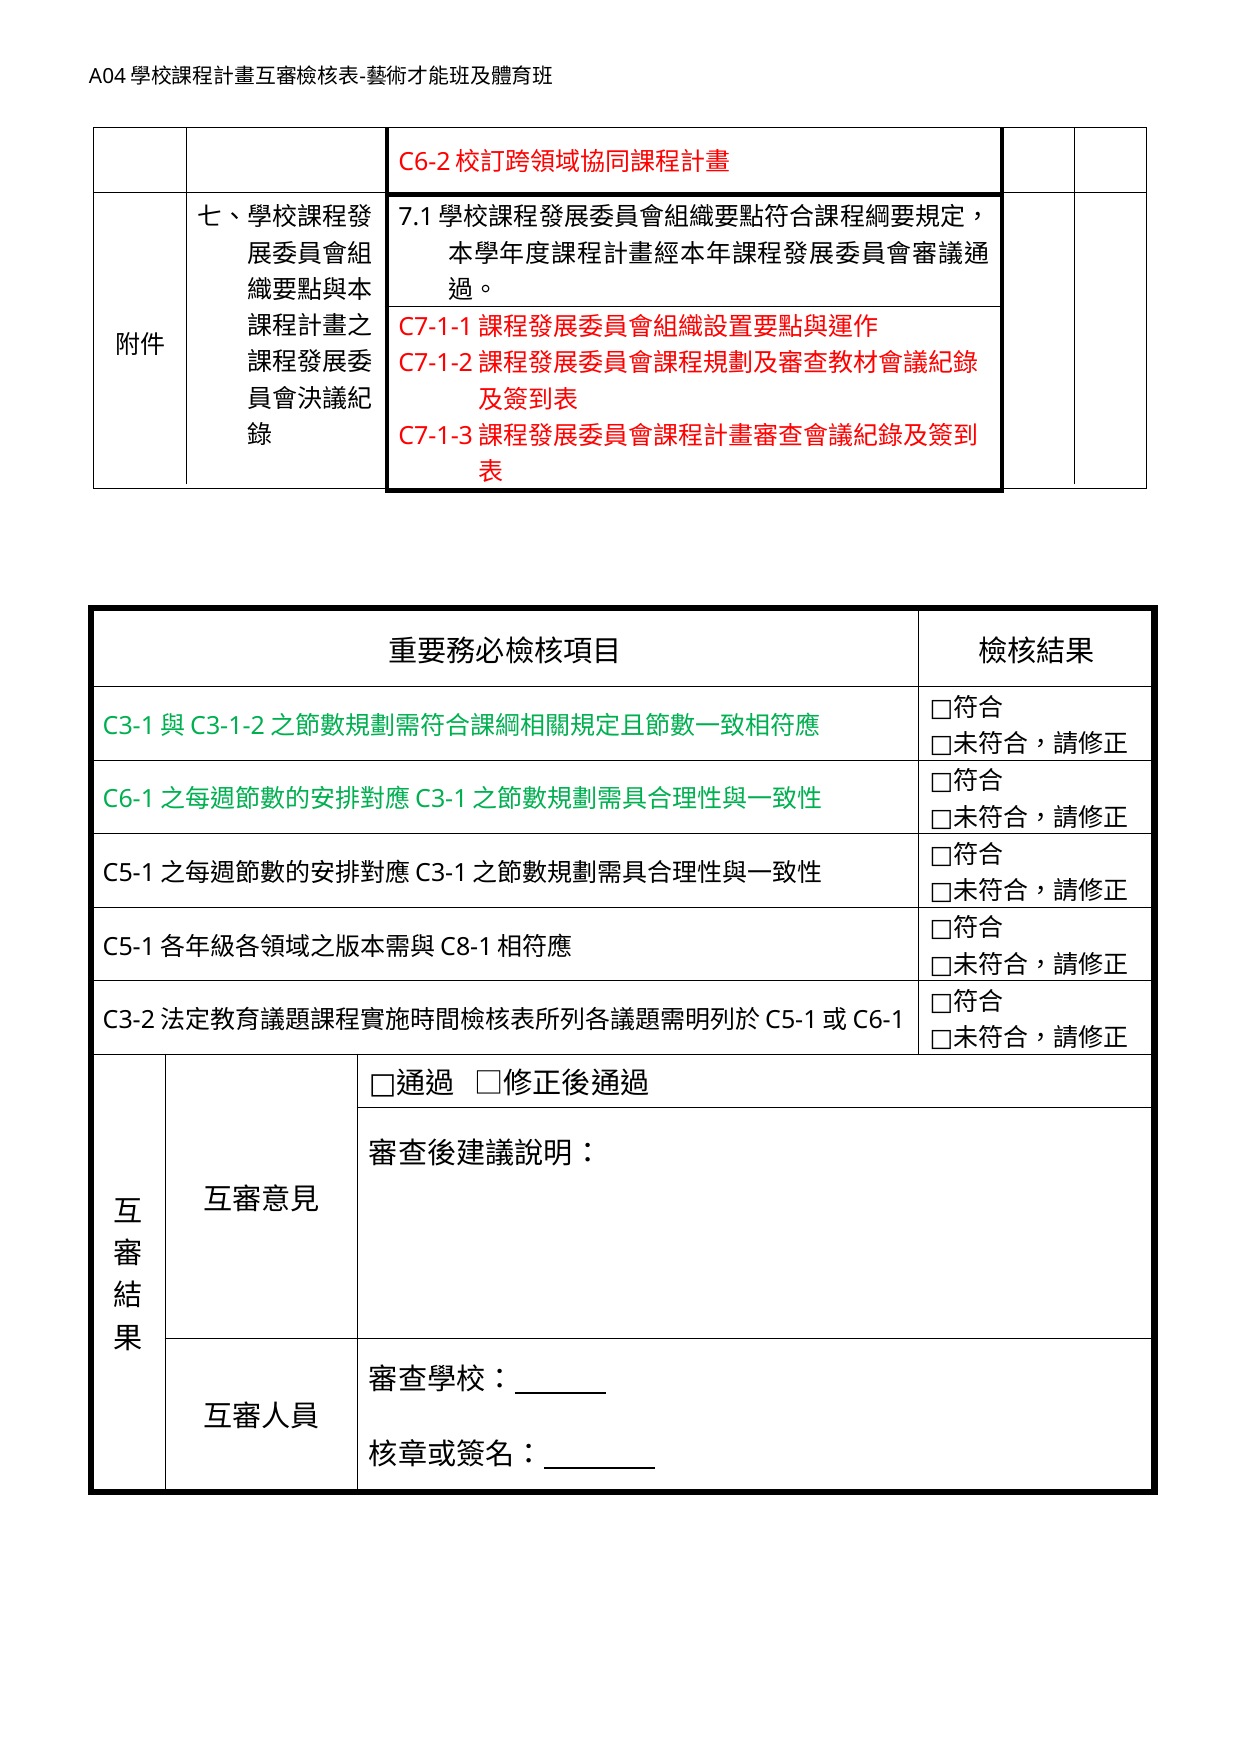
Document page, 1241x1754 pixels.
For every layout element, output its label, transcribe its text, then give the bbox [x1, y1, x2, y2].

table_cell 互審人員 [166, 1339, 357, 1489]
table_cell □通過 □修正後通過 [358, 1055, 1151, 1107]
table_cell □符合 □未符合，請修正 [919, 981, 1151, 1054]
table_cell □符合 □未符合，請修正 [919, 908, 1151, 980]
table_cell C6-2校訂跨領域協同課程計畫 [389, 128, 1000, 192]
table_cell C7-1-1課程發展委員會組織設置要點與運作 C7-1-2課程發展委員會課程規劃及審查教材會議紀錄及簽到表 C7-1-3課程發展委員會課程計畫審查會議紀錄及簽到表 [389, 307, 1000, 488]
table_cell C5-1各年級各領域之版本需與C8-1相符應 [94, 908, 918, 980]
table_cell 七、學校課程發展委員會組織要點與本課程計畫之課程發展委員會決議紀錄 [186, 193, 385, 488]
table_cell □符合 □未符合，請修正 [919, 687, 1151, 760]
table_cell □符合 □未符合，請修正 [919, 834, 1151, 907]
table_cell [1075, 128, 1146, 192]
table_header 重要務必檢核項目 [94, 611, 918, 686]
table_cell C3-2法定教育議題課程實施時間檢核表所列各議題需明列於C5-1或C6-1 [94, 981, 918, 1054]
table_cell 互審結果 [94, 1055, 165, 1489]
table_cell 附件 [94, 193, 186, 488]
table_header 檢核結果 [919, 611, 1151, 686]
table_cell [1004, 128, 1074, 192]
table_cell 7.1學校課程發展委員會組織要點符合課程綱要規定，本學年度課程計畫經本年課程發展委員會審議通過。 [389, 197, 1000, 306]
table_cell C6-1之每週節數的安排對應C3-1之節數規劃需具合理性與一致性 [94, 761, 918, 833]
table_cell □符合 □未符合，請修正 [919, 761, 1151, 833]
table_cell 審查後建議說明： [358, 1108, 1151, 1338]
table_cell [1074, 193, 1146, 488]
table_cell 互審意見 [166, 1055, 357, 1338]
table_cell [1004, 193, 1074, 488]
table_cell C3-1與C3-1-2之節數規劃需符合課綱相關規定且節數一致相符應 [94, 687, 918, 760]
table_cell 審查學校： 核章或簽名： [358, 1339, 1151, 1489]
table_cell C5-1之每週節數的安排對應C3-1之節數規劃需具合理性與一致性 [94, 834, 918, 907]
